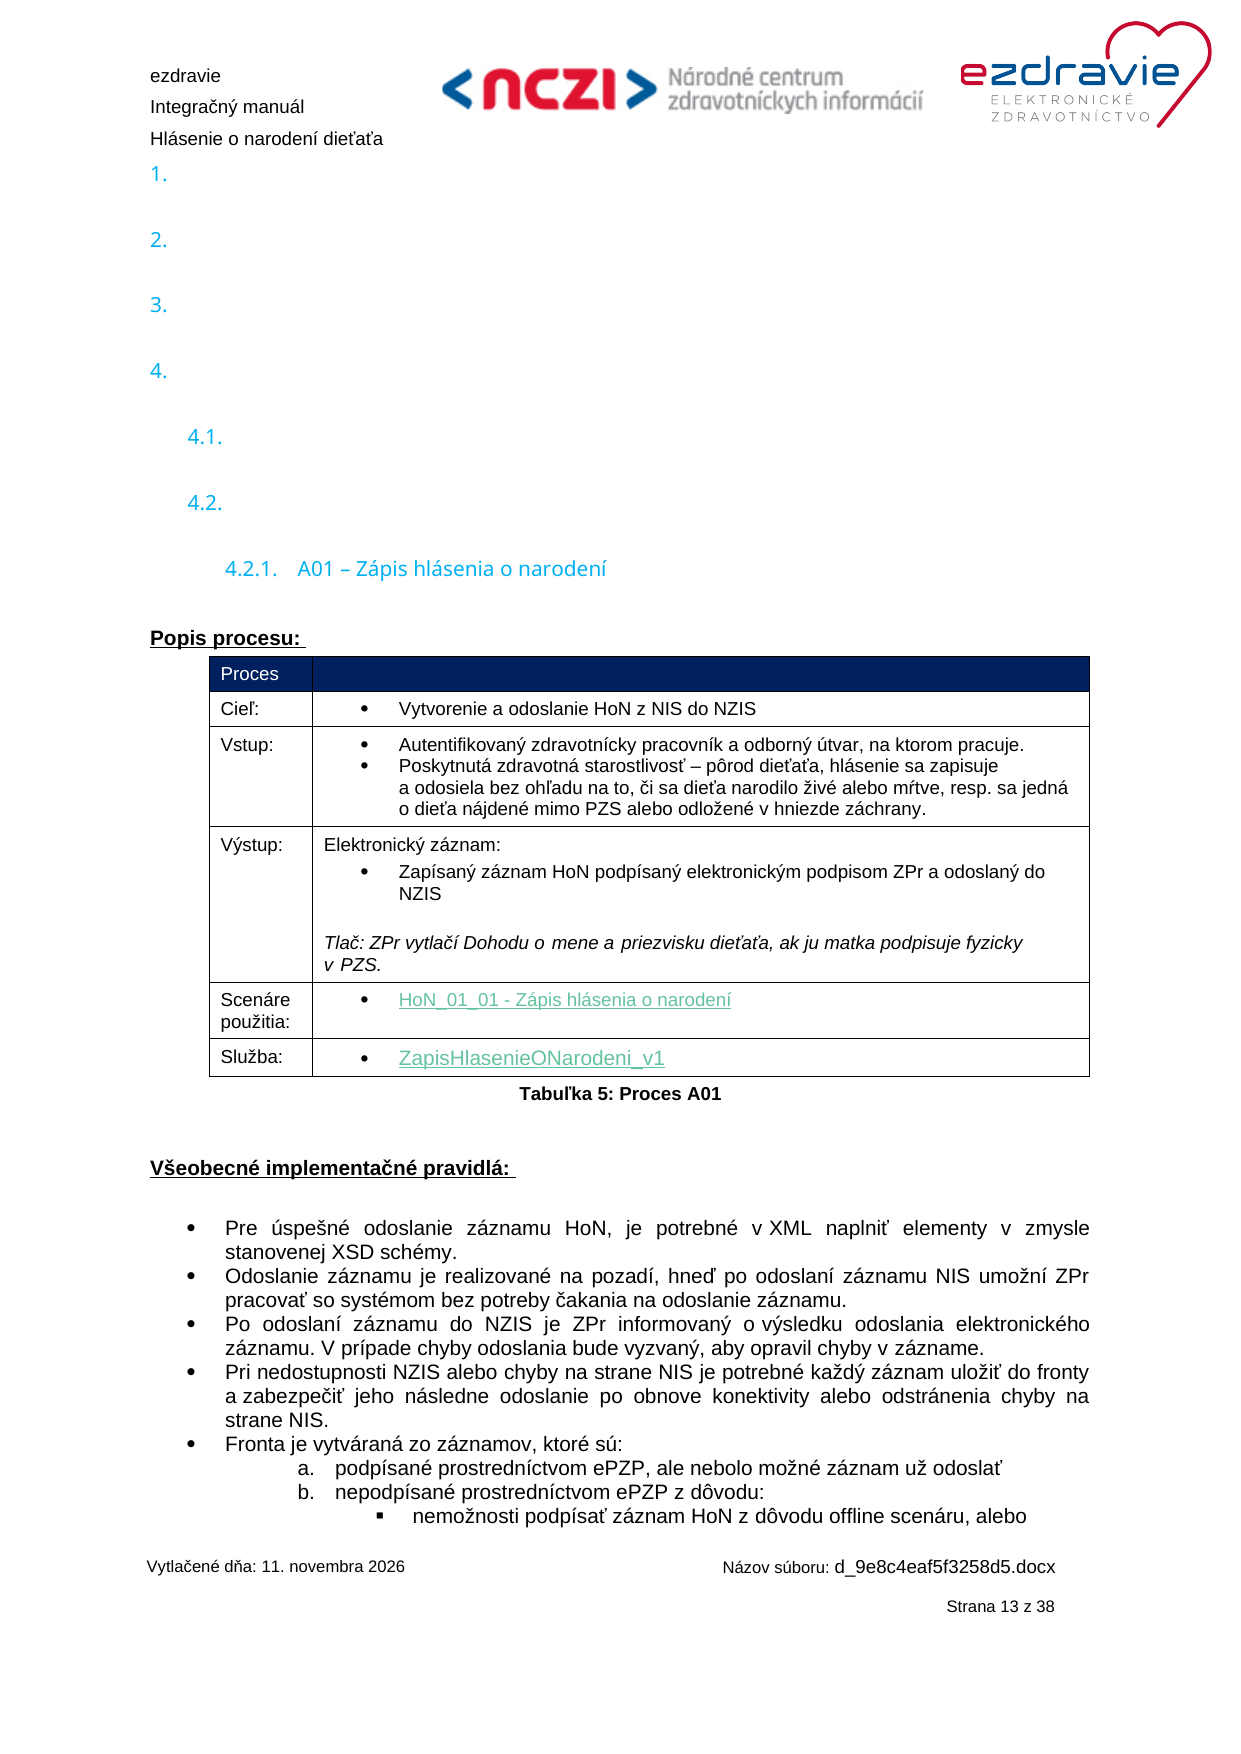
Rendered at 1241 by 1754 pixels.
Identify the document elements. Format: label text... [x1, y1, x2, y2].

list nemožnosti podpísať záznam HoN z dôvodu offline scenáru, alebo [375, 1504, 1090, 1528]
picture [961, 21, 1212, 128]
table_cell Vytvorenie a odoslanie HoN z NIS do NZIS [313, 692, 1089, 726]
table_cell Elektronický záznam: Zapísaný záznam HoN podpísaný elektronickým podpisom ZPr a odoslaný do NZIS Tlač: ZPr vytlačí Dohodu o mene a priezvisku dieťaťa, ak ju matka podpisuje fyzicky v PZS. [313, 827, 1089, 982]
table_cell Služba: [210, 1039, 312, 1076]
list Fronta je vytváraná zo záznamov, ktoré sú: [187, 1432, 1090, 1456]
list podpísané prostredníctvom ePZP, ale nebolo možné záznam už odoslať [297, 1456, 1090, 1480]
table_cell Scenáre použitia: [210, 983, 312, 1038]
subtitle A01 – Zápis hlásenia o narodení [225, 554, 1090, 583]
list Odoslanie záznamu je realizované na pozadí, hneď po odoslaní záznamu NIS umožní ZPr pracovať so systémom bez potreby čakania na odoslanie záznamu. [187, 1264, 1090, 1312]
text Tabuľka 5: Proces A01 [150, 1083, 1090, 1104]
table_cell Výstup: [210, 827, 312, 982]
text Všeobecné implementačné pravidlá: [150, 1156, 1090, 1179]
list Pri nedostupnosti NZIS alebo chyby na strane NIS je potrebné každý záznam uložiť do fronty a zabezpečiť jeho následne odoslanie po obnove konektivity alebo odstránenia chyby na strane NIS. [187, 1360, 1090, 1432]
text Popis procesu: [150, 626, 1090, 649]
table_cell HoN_01_01 - Zápis hlásenia o narodení [313, 983, 1089, 1038]
list Pre úspešné odoslanie záznamu HoN, je potrebné v XML naplniť elementy v zmysle stanovenej XSD schémy. [187, 1216, 1090, 1264]
table_cell Cieľ: [210, 692, 312, 726]
table_cell Autentifikovaný zdravotnícky pracovník a odborný útvar, na ktorom pracuje. Poskytnutá zdravotná starostlivosť – pôrod dieťaťa, hlásenie sa zapisuje a odosiela bez ohľadu na to, či sa dieťa narodilo živé alebo mŕtve, resp. sa jedná o dieťa nájdené mimo PZS alebo odložené v hniezde záchrany. [313, 727, 1089, 826]
list Po odoslaní záznamu do NZIS je ZPr informovaný o výsledku odoslania elektronického záznamu. V prípade chyby odoslania bude vyzvaný, aby opravil chyby v zázname. [187, 1312, 1090, 1360]
table_header Proces [210, 657, 312, 691]
table_cell Vstup: [210, 727, 312, 826]
list nepodpísané prostredníctvom ePZP z dôvodu: [297, 1480, 1090, 1504]
table_cell ZapisHlasenieONarodeni_v1 [313, 1039, 1089, 1076]
picture [442, 67, 924, 114]
table_header [313, 657, 1089, 691]
